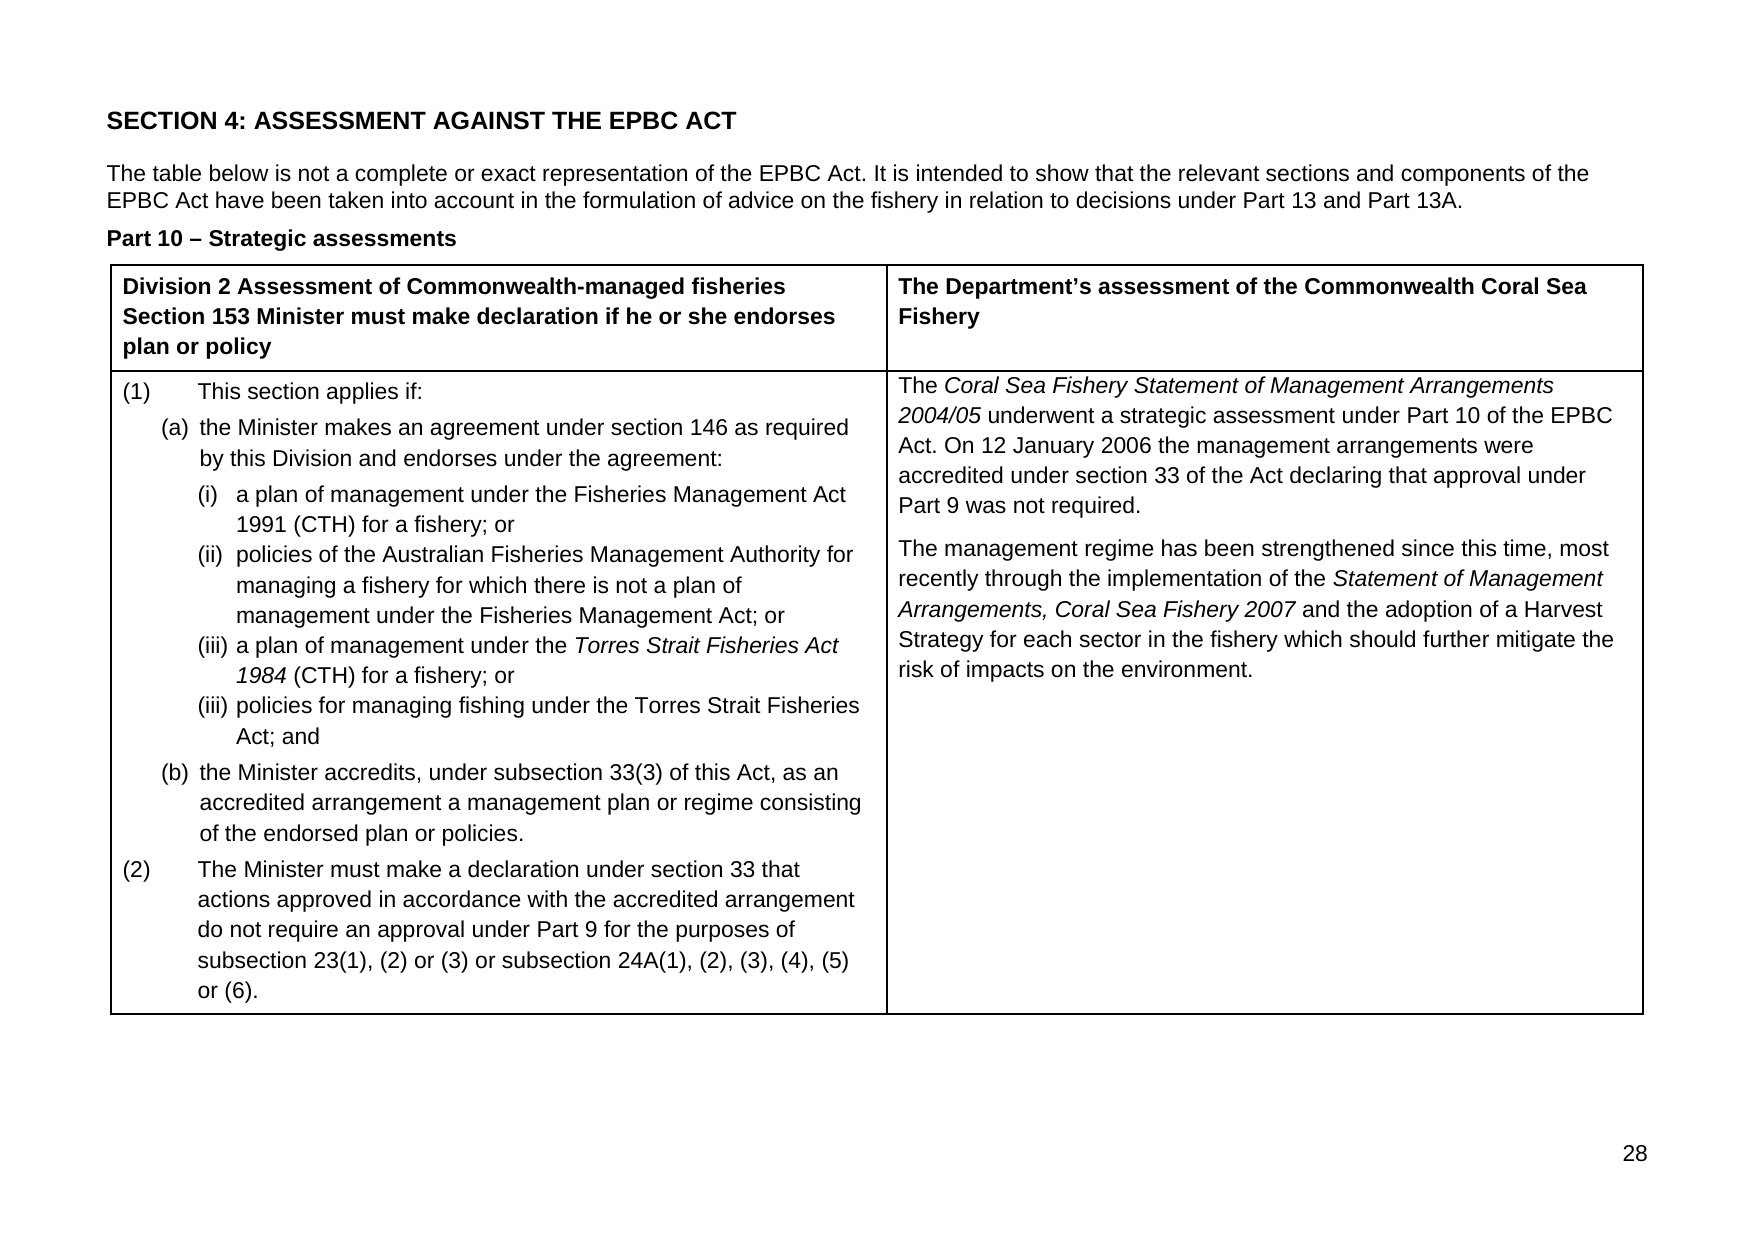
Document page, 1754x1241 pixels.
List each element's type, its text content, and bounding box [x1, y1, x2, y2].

table_cell (1) This section applies if: (a) the Minister makes an agreement under section 146 as required by this Division and endorses under the agreement: (i) a plan of management under the Fisheries Management Act 1991 (CTH) for a fishery; or (ii) policies of the Australian Fisheries Management Authority for managing a fishery for which there is not a plan of management under the Fisheries Management Act; or (iii) a plan of management under the Torres Strait Fisheries Act 1984 (CTH) for a fishery; or (iii) policies for managing fishing under the Torres Strait Fisheries Act; and (b) the Minister accredits, under subsection 33(3) of this Act, as an accredited arrangement a management plan or regime consisting of the endorsed plan or policies. (2) The Minister must make a declaration under section 33 that actions approved in accordance with the accredited arrangement do not require an approval under Part 9 for the purposes of subsection 23(1), (2) or (3) or subsection 24A(1), (2), (3), (4), (5) or (6). [112, 372, 886, 1013]
table_header Division 2 Assessment of Commonwealth-managed fisheries Section 153 Minister must make declaration if he or she endorses plan or policy [112, 266, 886, 369]
table_header The Department’s assessment of the Commonwealth Coral Sea Fishery [888, 266, 1642, 369]
table_cell The Coral Sea Fishery Statement of Management Arrangements 2004/05 underwent a strategic assessment under Part 10 of the EPBC Act. On 12 January 2006 the management arrangements were accredited under section 33 of the Act declaring that approval under Part 9 was not required. The management regime has been strengthened since this time, most recently through the implementation of the Statement of Management Arrangements, Coral Sea Fishery 2007 and the adoption of a Harvest Strategy for each sector in the fishery which should further mitigate the risk of impacts on the environment. [888, 372, 1642, 1013]
text The table below is not a complete or exact representation of the EPBC Act. It is intended to show that the relevant sections and components of the EPBC Act have been taken into account in the formulation of advice on the fishery in relation to decisions under Part 13 and Part 13A. [106, 160, 1648, 213]
subtitle Part 10 – Strategic assessments [106, 225, 1648, 252]
subtitle Section 4: Assessment Against the EPBC Act [106, 106, 1648, 135]
